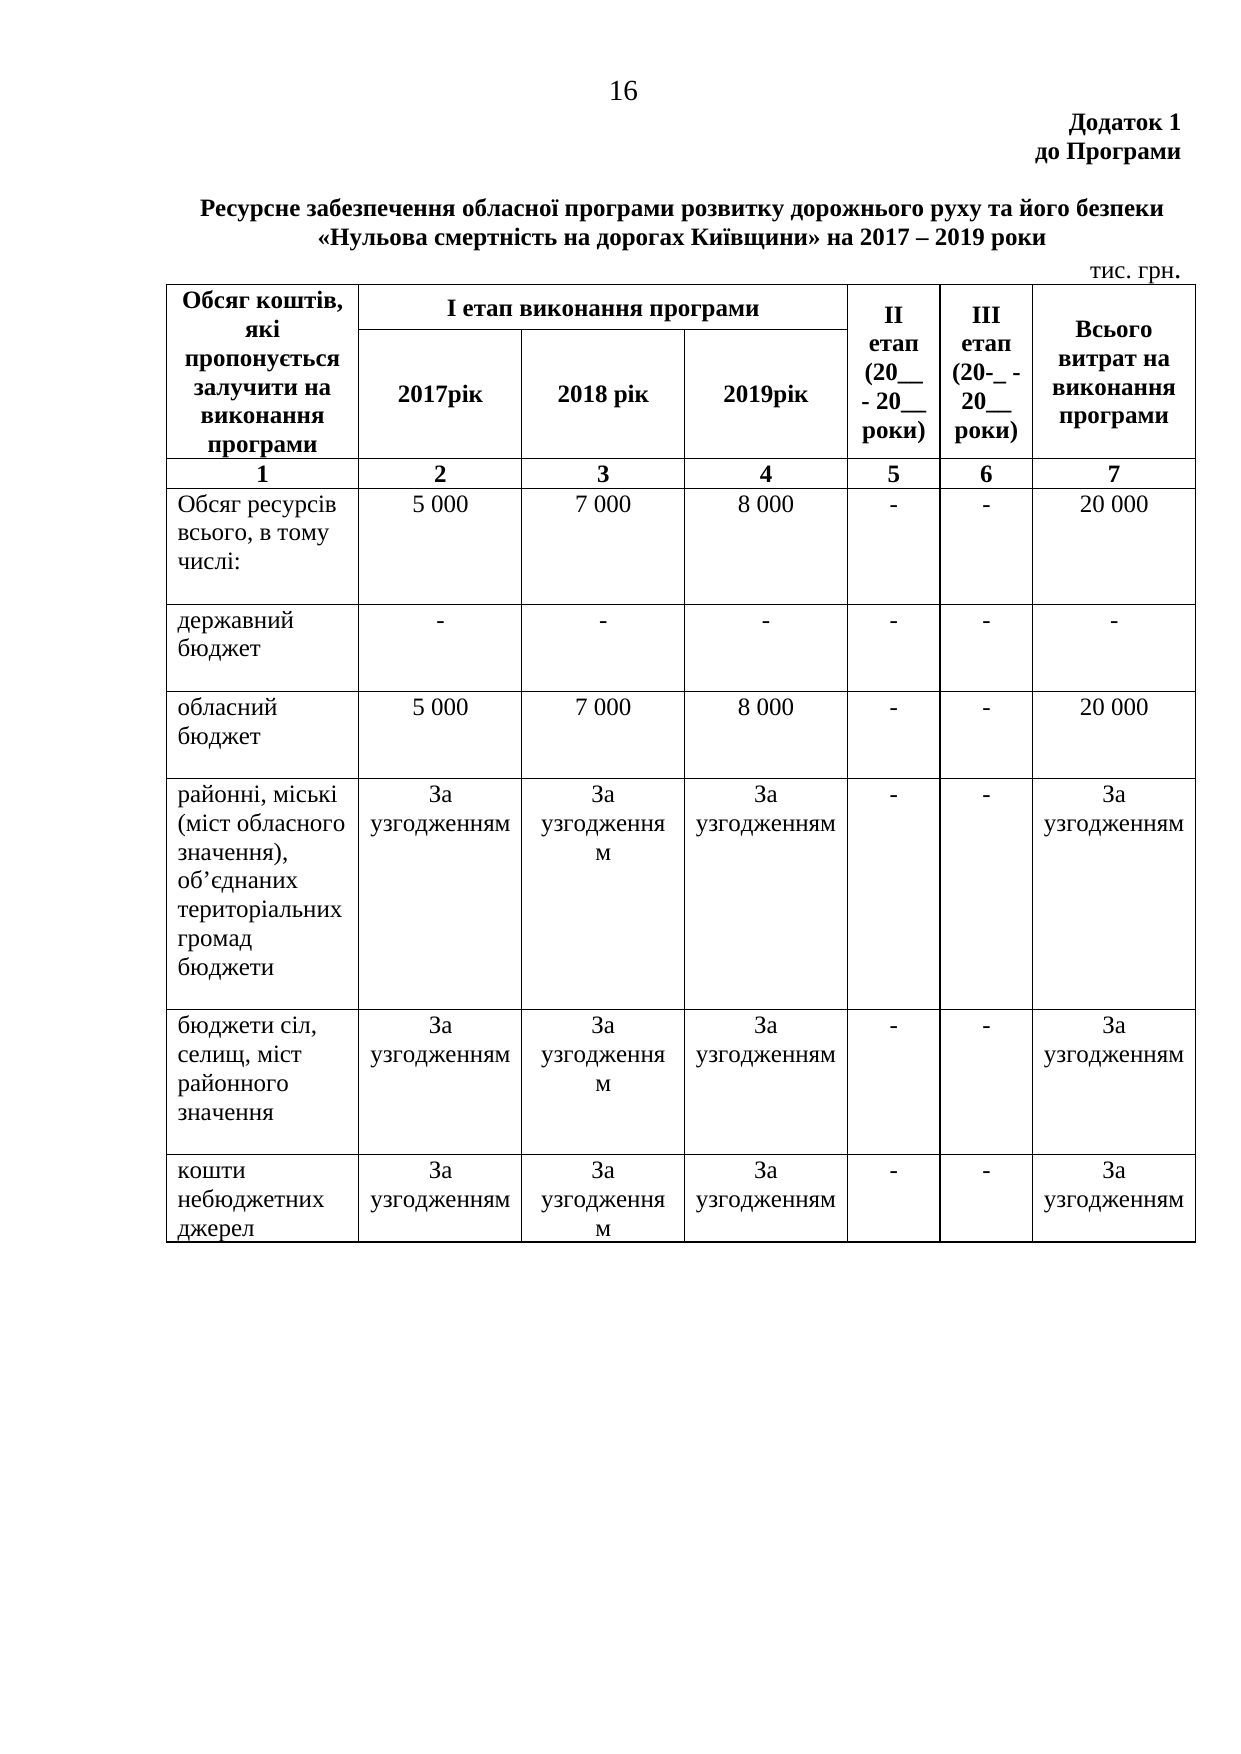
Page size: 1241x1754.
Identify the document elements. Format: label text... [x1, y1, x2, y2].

table_header ІІ етап (20__ - 20__ роки) [848, 285, 939, 458]
table_cell - [522, 605, 684, 691]
table_cell 7 [1033, 459, 1195, 488]
table_cell 20 000 [1033, 692, 1195, 778]
text 16 [177, 73, 1181, 107]
text до Програми [177, 136, 1181, 164]
table_cell 8 000 [685, 692, 847, 778]
table_cell 2018 рік [522, 330, 684, 458]
table_cell За узгодженням [359, 1155, 521, 1241]
table_cell 2019рік [685, 330, 847, 458]
table_cell 5 [848, 459, 939, 488]
text Додаток 1 [177, 107, 1181, 136]
table_cell - [941, 779, 1032, 1009]
table_cell кошти небюджетних джерел [167, 1155, 358, 1241]
table_cell 7 000 [522, 692, 684, 778]
table_cell 5 000 [359, 692, 521, 778]
table_cell За узгодженням [685, 1010, 847, 1154]
table_cell За узгодженням [522, 1155, 684, 1241]
table_cell - [941, 605, 1032, 691]
table_cell За узгодженням [1033, 1155, 1195, 1241]
table_cell обласний бюджет [167, 692, 358, 778]
table_cell - [941, 1155, 1032, 1241]
table_cell За узгодженням [1033, 779, 1195, 1009]
table_cell - [848, 779, 939, 1009]
table_cell 2017рік [359, 330, 521, 458]
table_cell - [848, 1155, 939, 1241]
table_cell Обсяг ресурсів всього, в тому числі: [167, 489, 358, 604]
table_cell - [359, 605, 521, 691]
table_cell За узгодженням [522, 779, 684, 1009]
table_cell - [941, 692, 1032, 778]
text тис. грн. [177, 251, 1181, 284]
table_cell За узгодженням [685, 779, 847, 1009]
table_cell 1 [167, 459, 358, 488]
table_cell 20 000 [1033, 489, 1195, 604]
table_cell За узгодженням [685, 1155, 847, 1241]
table_header Обсяг коштів, які пропонується залучити на виконання програми [167, 285, 358, 458]
table_cell - [685, 605, 847, 691]
table_cell - [848, 692, 939, 778]
table_cell - [848, 1010, 939, 1154]
table_cell 5 000 [359, 489, 521, 604]
table_header Всього витрат на виконання програми [1033, 285, 1195, 458]
text Ресурсне забезпечення обласної програми розвитку дорожнього руху та його безпеки «Нульова смертність на дорогах Київщини» на 2017 – 2019 роки [177, 193, 1187, 251]
table_cell За узгодженням [359, 1010, 521, 1154]
table_cell 2 [359, 459, 521, 488]
table_header І етап виконання програми [359, 285, 847, 329]
table_cell - [941, 1010, 1032, 1154]
table_cell 3 [522, 459, 684, 488]
table_cell районні, міські (міст обласного значення), об’єднаних територіальних громад бюджети [167, 779, 358, 1009]
table_cell - [848, 489, 939, 604]
table_cell За узгодженням [1033, 1010, 1195, 1154]
table_cell 8 000 [685, 489, 847, 604]
table_cell За узгодженням [359, 779, 521, 1009]
table_header ІІІ етап (20-_ - 20__ роки) [941, 285, 1032, 458]
table_cell 7 000 [522, 489, 684, 604]
table_cell бюджети сіл, селищ, міст районного значення [167, 1010, 358, 1154]
table_cell За узгодженням [522, 1010, 684, 1154]
table_cell державний бюджет [167, 605, 358, 691]
table_cell - [848, 605, 939, 691]
table_cell - [941, 489, 1032, 604]
table_cell 4 [685, 459, 847, 488]
table_cell - [1033, 605, 1195, 691]
table_cell 6 [941, 459, 1032, 488]
